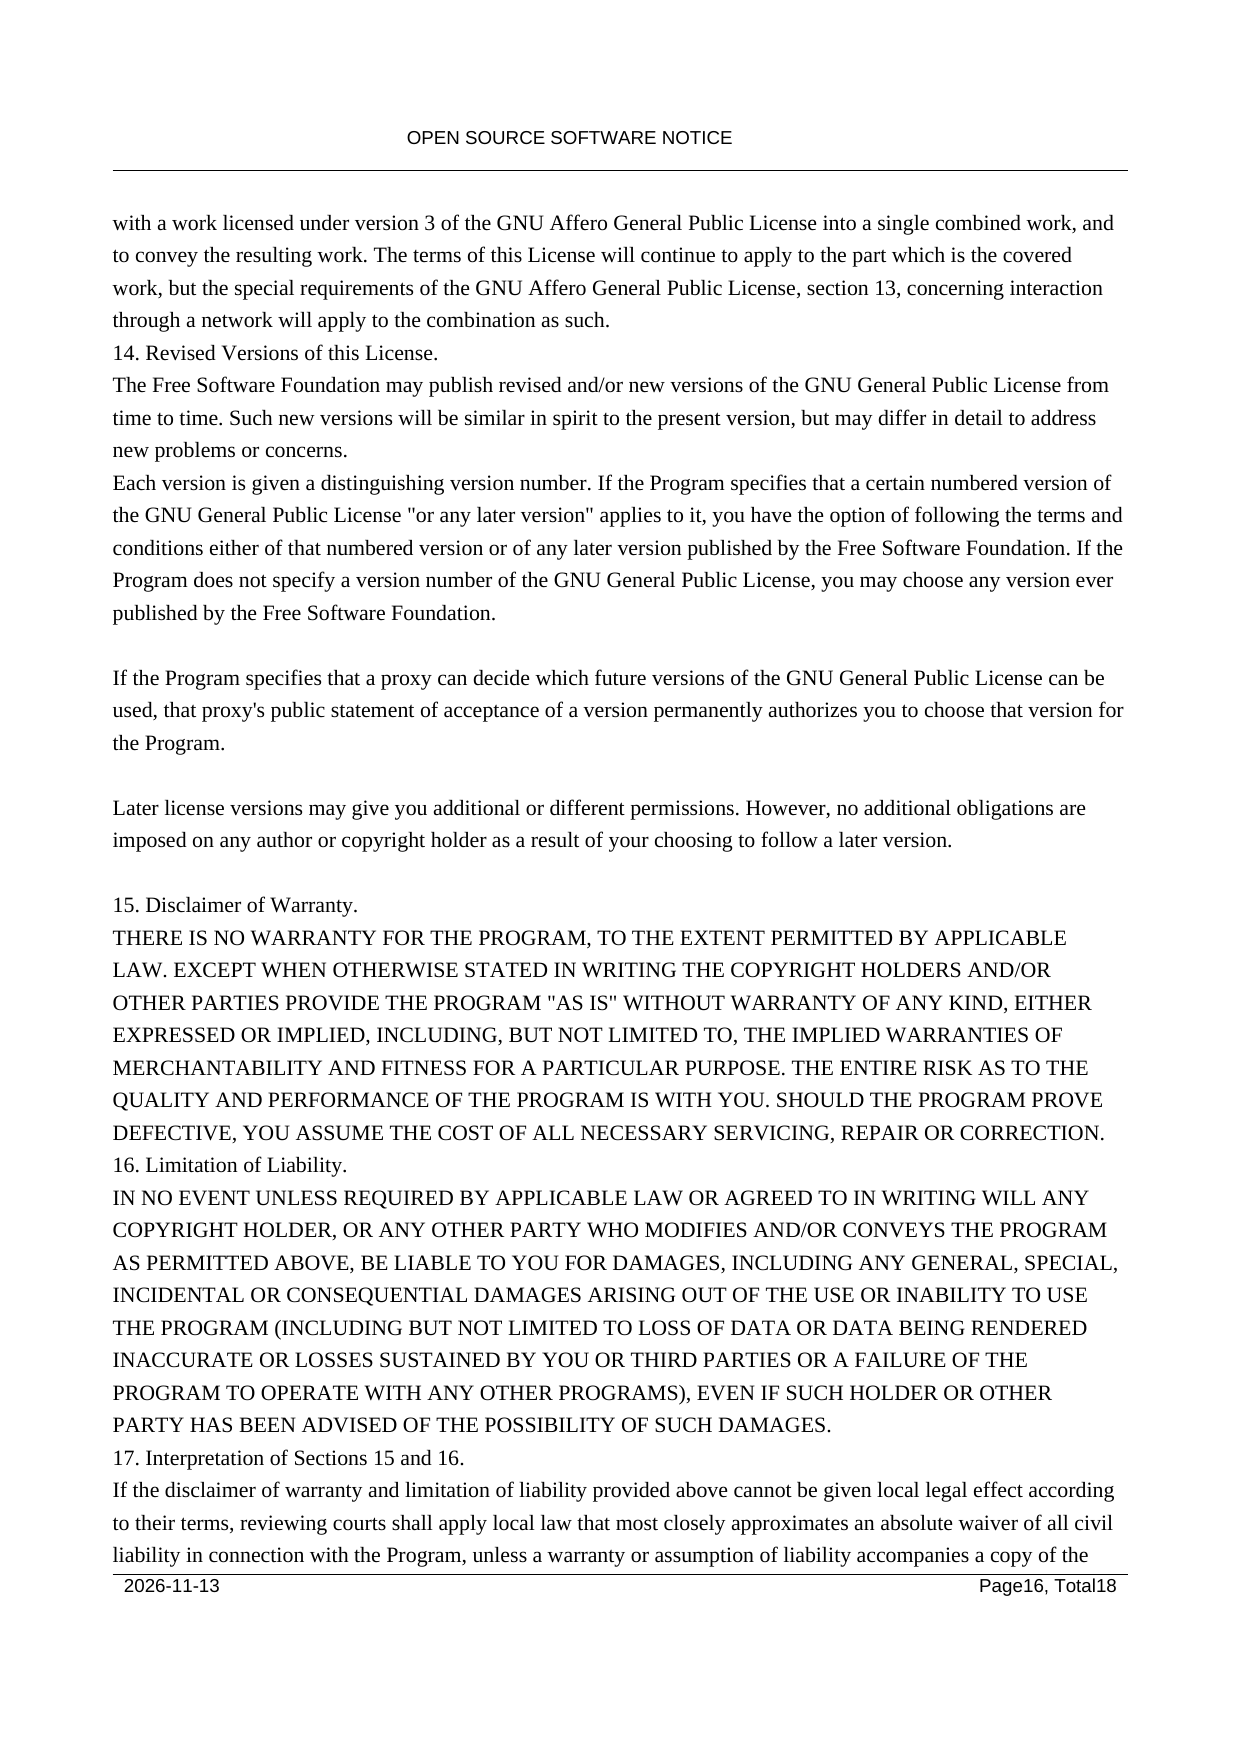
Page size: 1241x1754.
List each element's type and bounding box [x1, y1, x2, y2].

text [112, 206, 1128, 1571]
